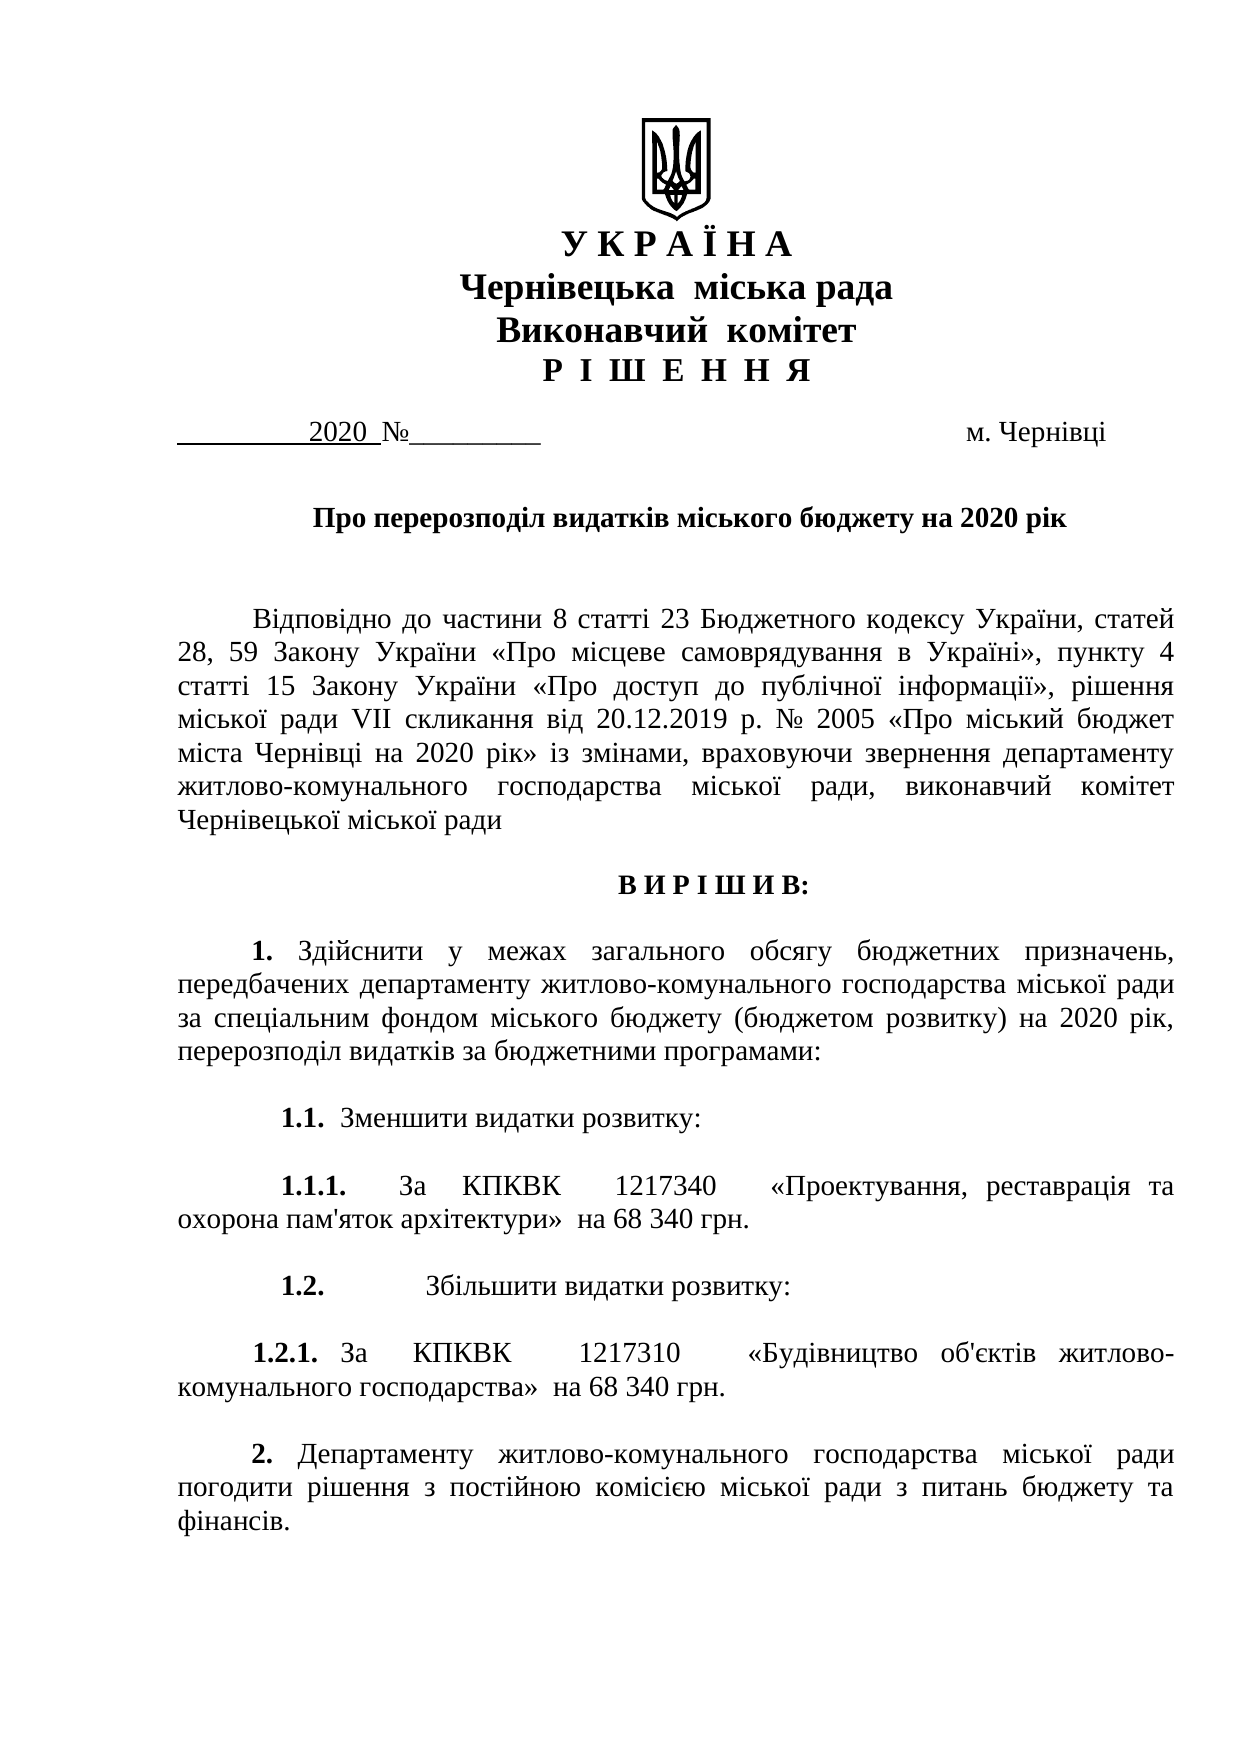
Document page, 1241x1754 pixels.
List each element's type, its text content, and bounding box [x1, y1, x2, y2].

list За КПКВК 1217340 «Проектування, реставрація та охорона пам'яток архітектури» на 68 340 грн. [177, 1168, 1175, 1235]
text В И Р І Ш И В: [177, 868, 1175, 900]
list Збільшити видатки розвитку: [281, 1268, 1175, 1302]
subtitle Виконавчий комітет [177, 307, 1175, 351]
text Чернівецька міська рада [177, 264, 1175, 307]
text У К Р А Ї Н А [177, 221, 1175, 264]
text 1. Здійснити у межах загального обсягу бюджетних призначень, передбачених департаменту житлово-комунального господарства міської ради за спеціальним фондом міського бюджету (бюджетом розвитку) на 2020 рік, перерозподіл видатків за бюджетними програмами: [177, 933, 1175, 1067]
table_header Про перерозподіл видатків міського бюджету на 2020 рік [177, 500, 1202, 601]
subtitle Р І Ш Е Н Н Я [177, 351, 1175, 389]
list Зменшити видатки розвитку: [281, 1101, 1175, 1134]
text 1.2.1. За КПКВК 1217310 «Будівництво об'єктів житлово-комунального господарства» на 68 340 грн. [177, 1335, 1175, 1402]
text 2020 №_________ м. Чернівці [177, 414, 1175, 447]
text 2. Департаменту житлово-комунального господарства міської ради погодити рішення з постійною комісією міської ради з питань бюджету та фінансів. [177, 1436, 1175, 1537]
text Відповідно до частини 8 статті 23 Бюджетного кодексу України, статей 28, 59 Закону України «Про місцеве самоврядування в Україні», пункту 4 статті 15 Закону України «Про доступ до публічної інформації», рішення міської ради VII скликання від 20.12.2019 р. № 2005 «Про міський бюджет міста Чернівці на 2020 рік» із змінами, враховуючи звернення департаменту житлово-комунального господарства міської ради, виконавчий комітет Чернівецької міської ради [177, 601, 1175, 836]
